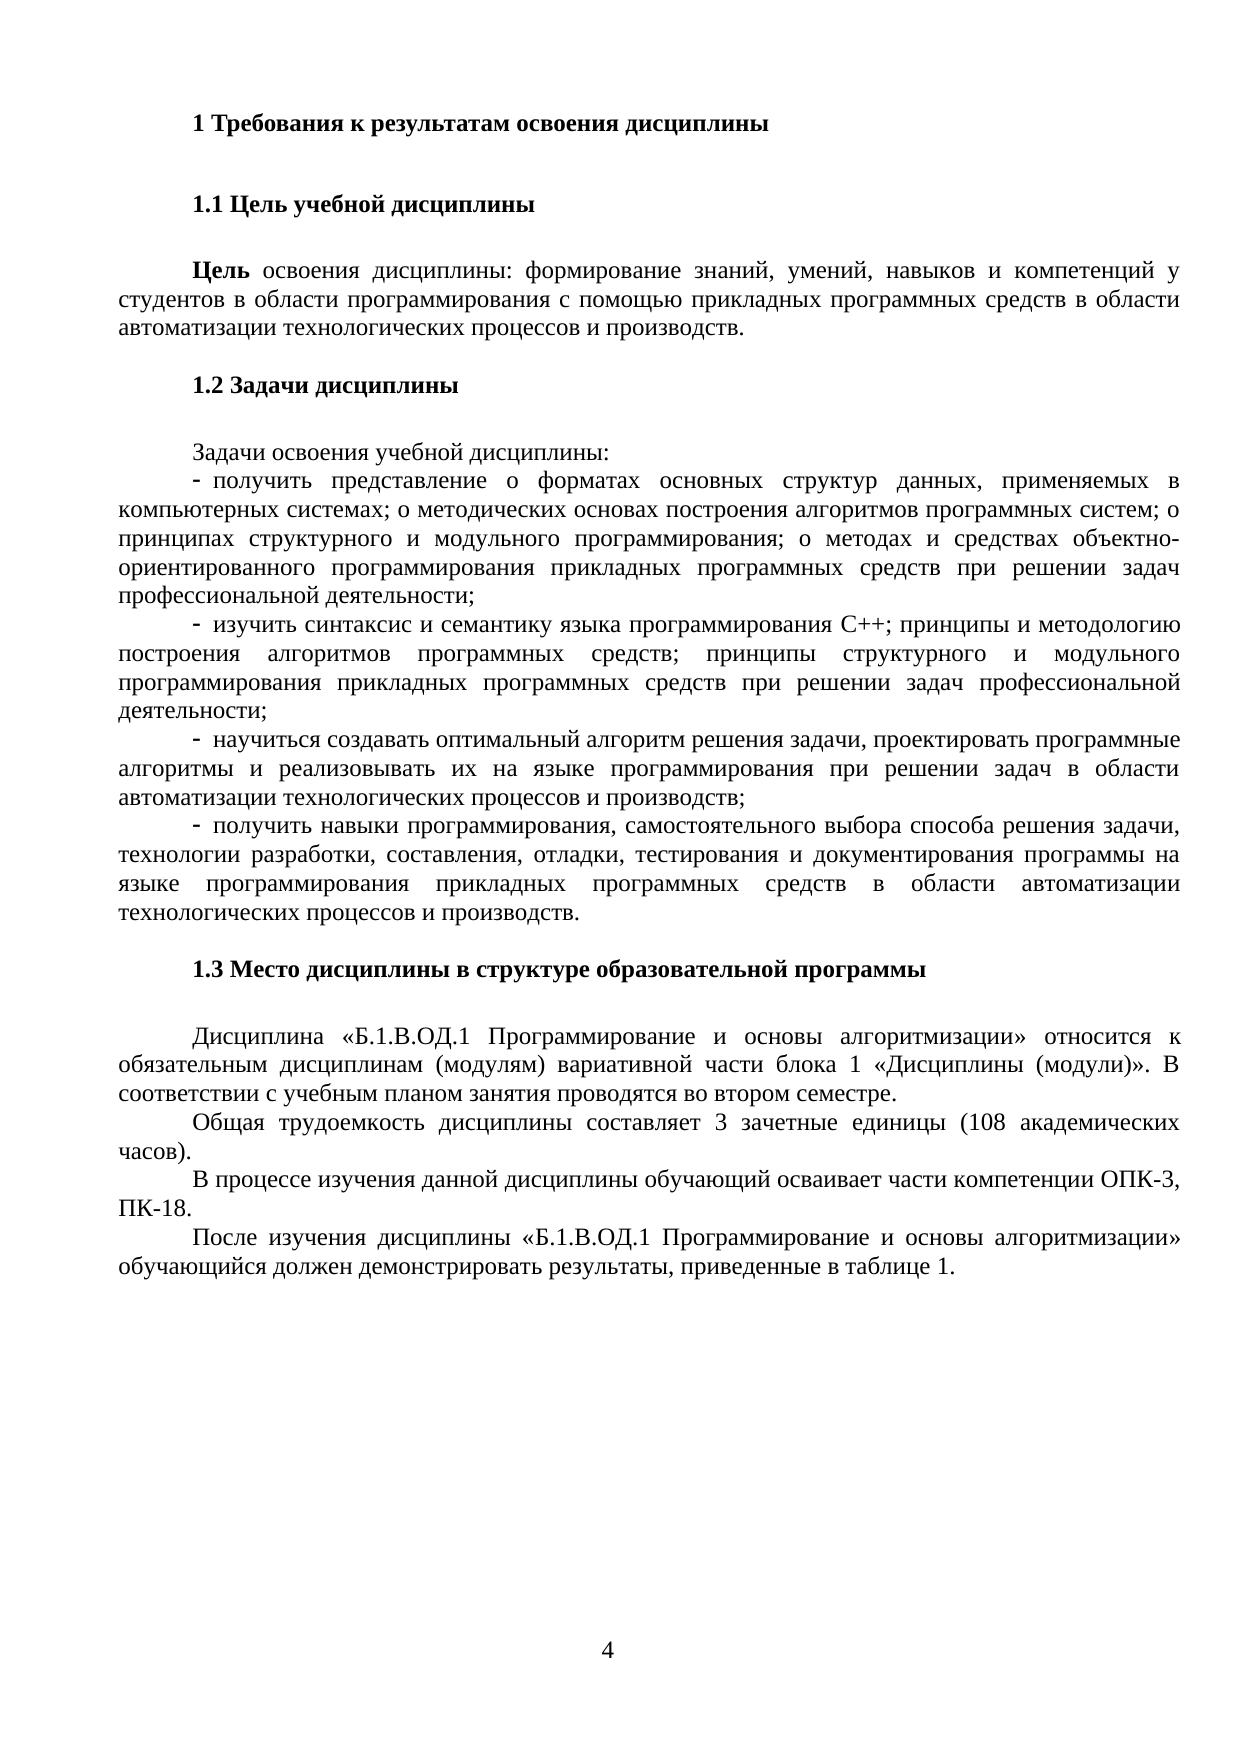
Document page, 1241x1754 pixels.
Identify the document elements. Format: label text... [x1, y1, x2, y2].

text Задачи освоения учебной дисциплины: [118, 437, 1181, 465]
list получить навыки программирования, самостоятельного выбора способа решения задачи, технологии разработки, составления, отладки, тестирования и документирования программы на языке программирования прикладных программных средств в области автоматизации технологических процессов и производств. [118, 810, 1181, 925]
text Дисциплина «Б.1.В.ОД.1 Программирование и основы алгоритмизации» относится к обязательным дисциплинам (модулям) вариативной части блока 1 «Дисциплины (модули)». В соответствии с учебным планом занятия проводятся во втором семестре. [118, 1021, 1181, 1107]
text Цель освоения дисциплины: формирование знаний, умений, навыков и компетенций у студентов в области программирования с помощью прикладных программных средств в области автоматизации технологических процессов и производств. [118, 255, 1181, 341]
text 1.2 Задачи дисциплины [118, 370, 1181, 399]
list изучить синтаксис и семантику языка программирования C++; принципы и методологию построения алгоритмов программных средств; принципы структурного и модульного программирования прикладных программных средств при решении задач профессиональной деятельности; [118, 609, 1181, 724]
text 1.3 Место дисциплины в структуре образовательной программы [118, 954, 1181, 983]
list получить представление о форматах основных структур данных, применяемых в компьютерных системах; о методических основах построения алгоритмов программных систем; о принципах структурного и модульного программирования; о методах и средствах объектно-ориентированного программирования прикладных программных средств при решении задач профессиональной деятельности; [118, 465, 1181, 609]
list научиться создавать оптимальный алгоритм решения задачи, проектировать программные алгоритмы и реализовывать их на языке программирования при решении задач в области автоматизации технологических процессов и производств; [118, 724, 1181, 810]
text 1 Требования к результатам освоения дисциплины [118, 108, 1181, 137]
text В процессе изучения данной дисциплины обучающий осваивает части компетенции ОПК-3, ПК-18. [118, 1164, 1181, 1222]
text Общая трудоемкость дисциплины составляет 3 зачетные единицы (108 академических часов). [118, 1107, 1181, 1164]
text После изучения дисциплины «Б.1.В.ОД.1 Программирование и основы алгоритмизации» обучающийся должен демонстрировать результаты, приведенные в таблице 1. [118, 1222, 1181, 1279]
text 1.1 Цель учебной дисциплины [118, 189, 1181, 217]
